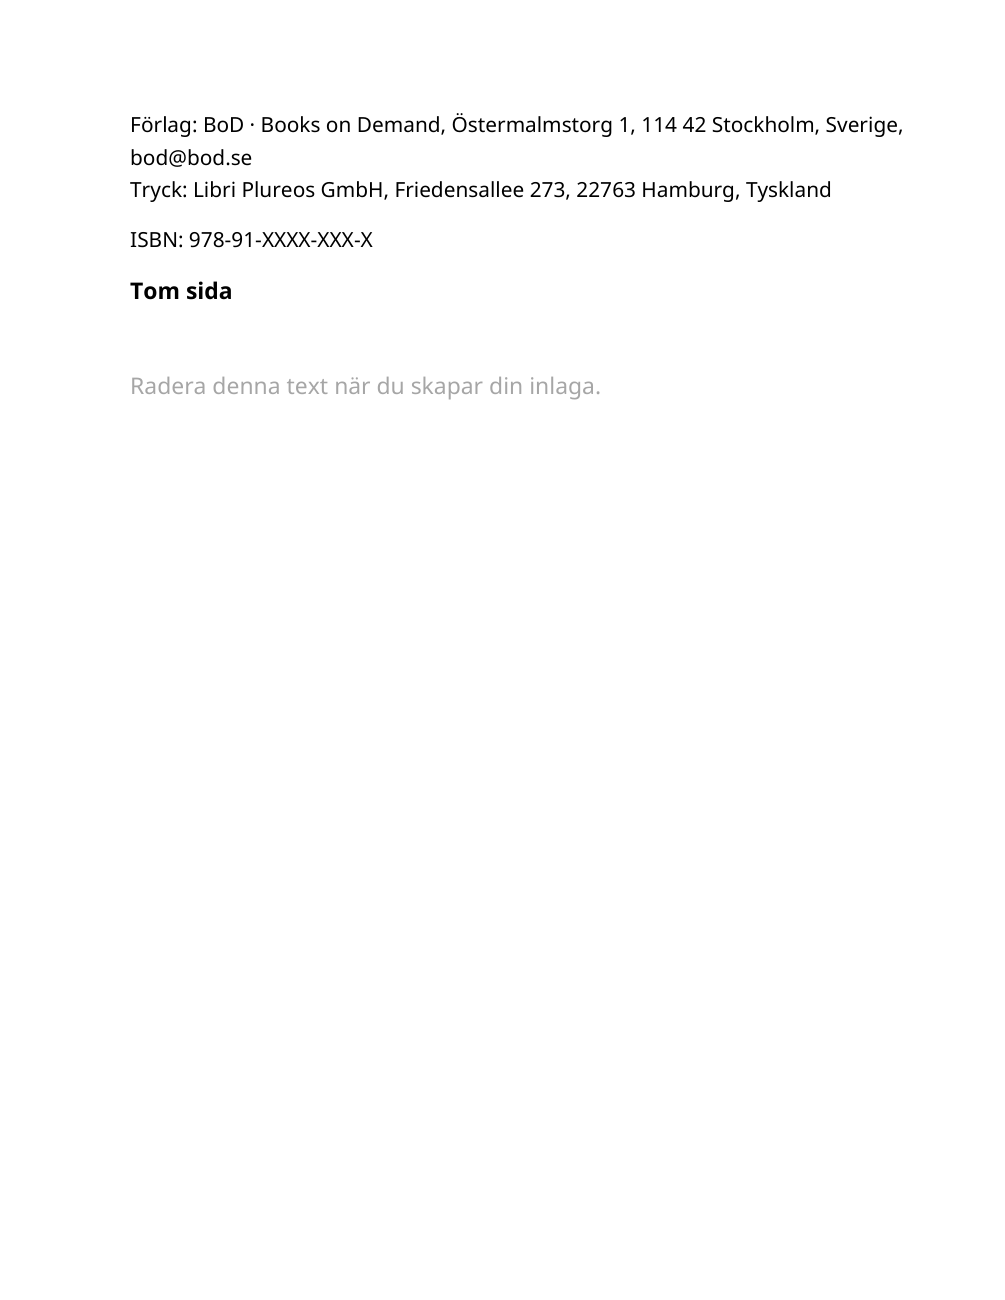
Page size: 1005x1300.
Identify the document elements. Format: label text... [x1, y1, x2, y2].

text Tom sida [130, 274, 909, 305]
text ISBN: 978-91-XXXX-XXX-X [130, 225, 909, 253]
text Förlag: BoD · Books on Demand, Östermalmstorg 1, 114 42 Stockholm, Sverige, bod@bod.se Tryck: Libri Plureos GmbH, Friedensallee 273, 22763 Hamburg, Tyskland [130, 110, 909, 204]
text Radera denna text när du skapar din inlaga. [130, 370, 909, 401]
